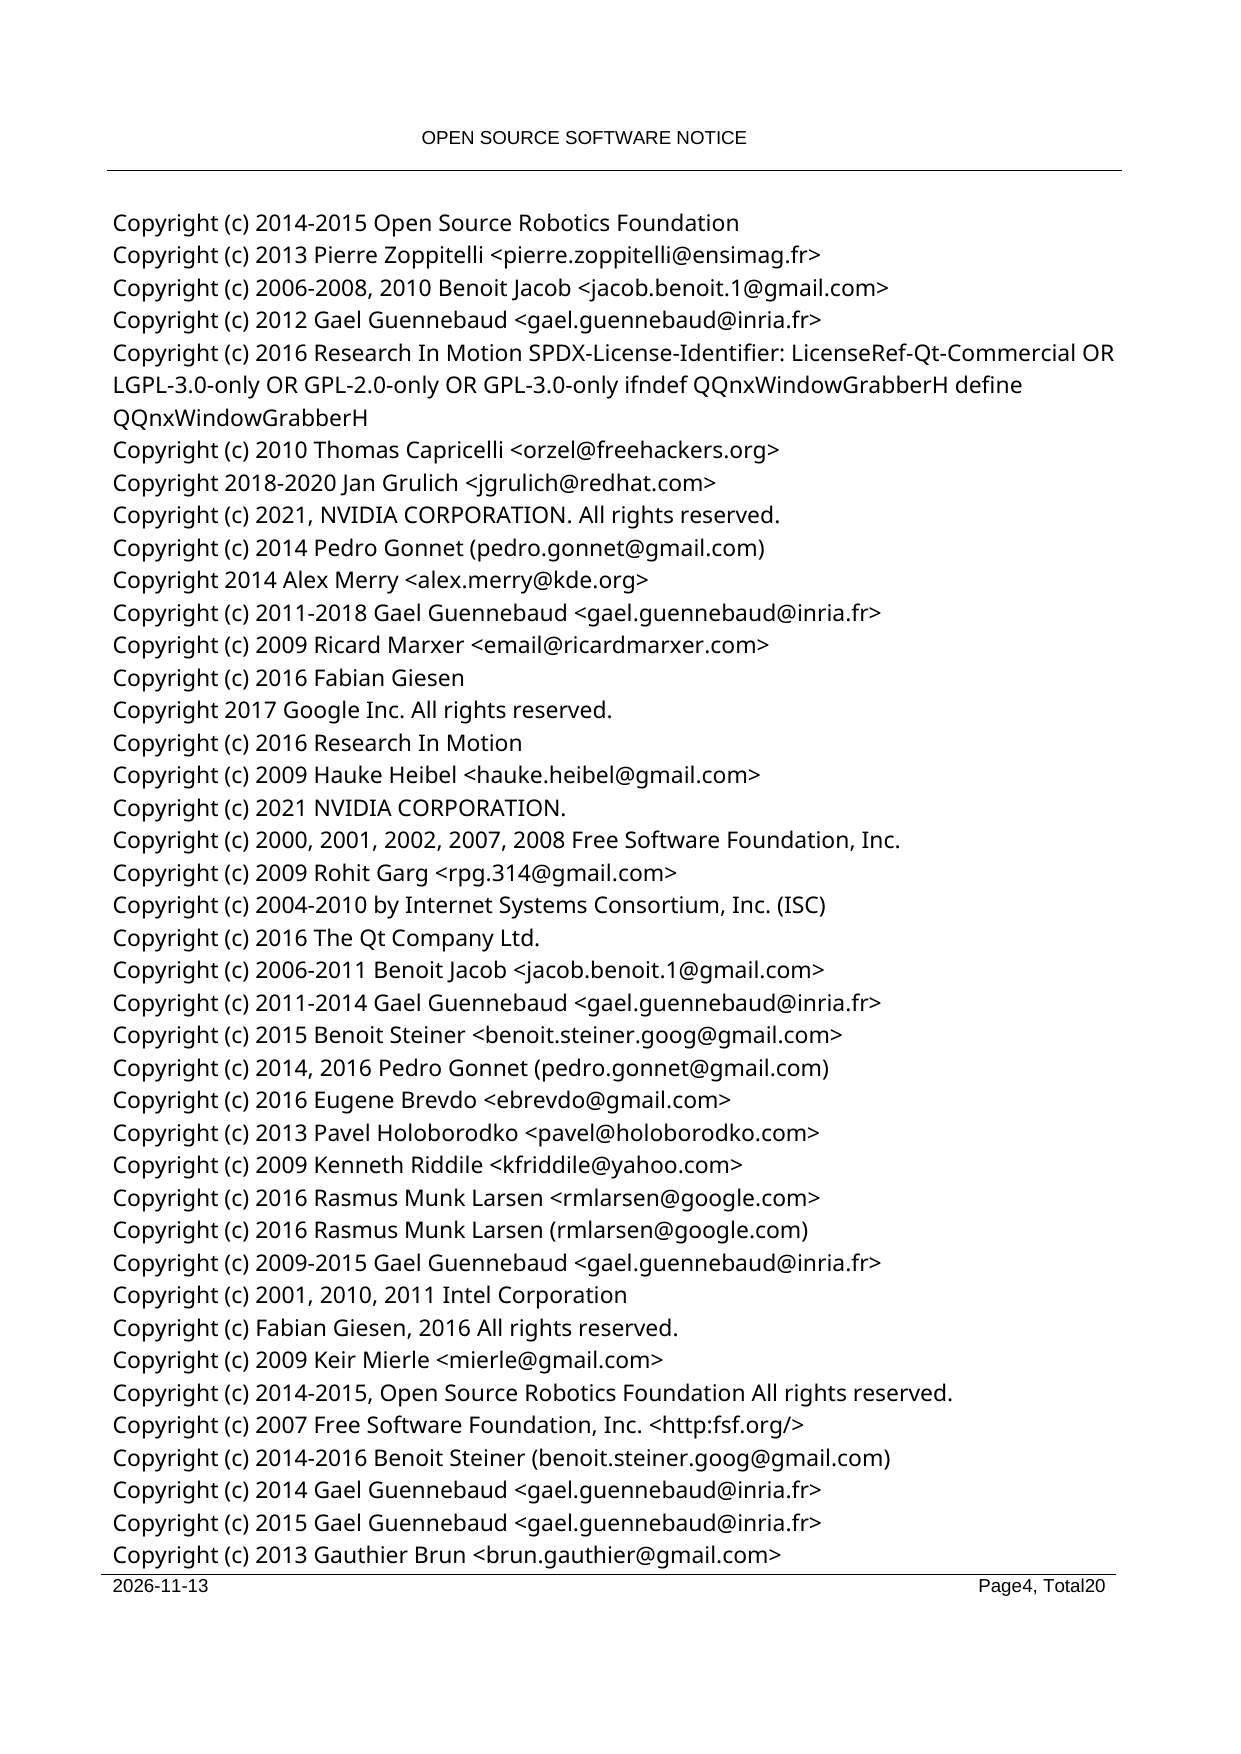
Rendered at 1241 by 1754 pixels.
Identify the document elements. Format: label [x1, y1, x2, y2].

text [112, 206, 1128, 1571]
